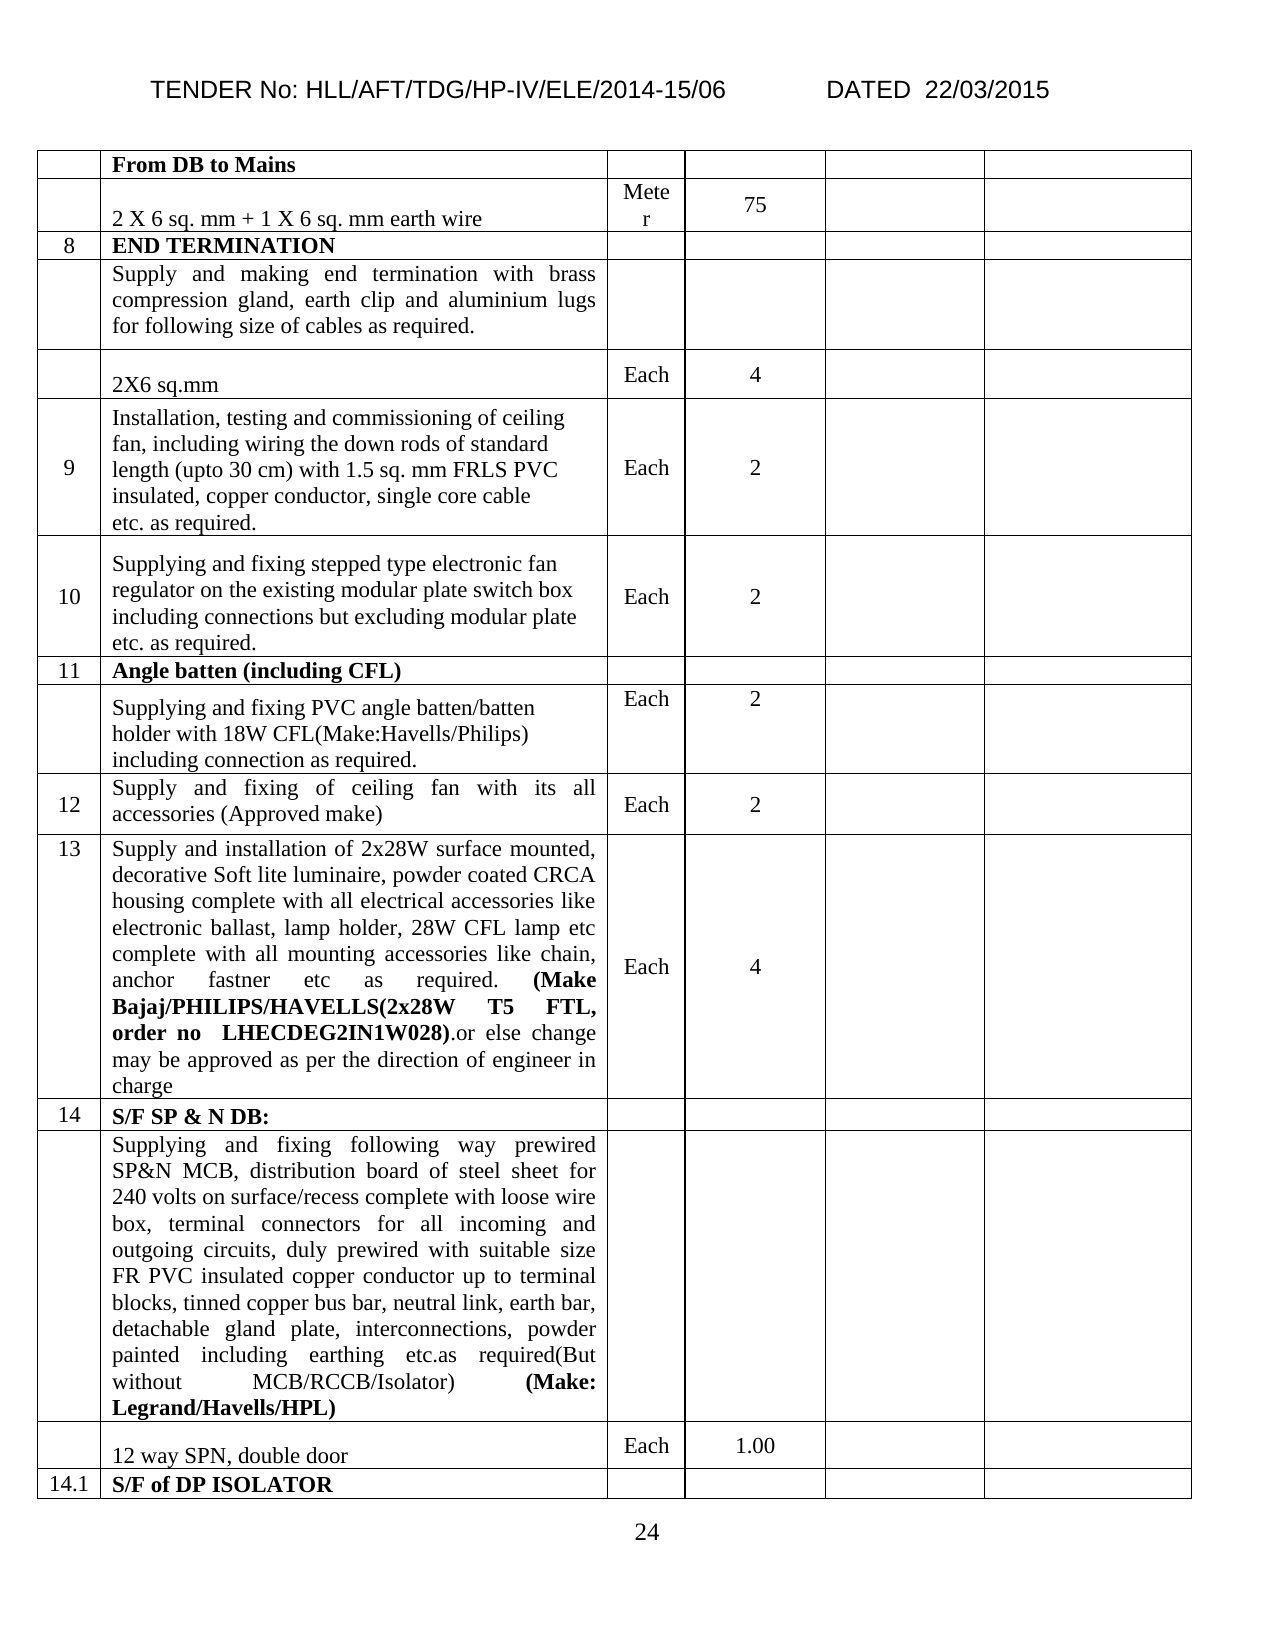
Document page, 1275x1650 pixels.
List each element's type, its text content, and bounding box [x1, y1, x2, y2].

table_cell 2 [686, 685, 825, 773]
table_cell [985, 1469, 1191, 1498]
table_cell 4 [686, 835, 825, 1098]
table_cell Each [608, 1422, 684, 1468]
table_cell [826, 536, 984, 656]
table_cell [985, 260, 1191, 349]
table_cell Installation, testing and commissioning of ceiling fan, including wiring the down rods of standard length (upto 30 cm) with 1.5 sq. mm FRLS PVC insulated, copper conductor, single core cable etc. as required. [101, 399, 607, 535]
table_cell 8 [38, 232, 100, 258]
table_cell [985, 685, 1191, 773]
table_cell [985, 657, 1191, 684]
table_cell Supplying and fixing stepped type electronic fan regulator on the existing modular plate switch box including connections but excluding modular plate etc. as required. [101, 536, 607, 656]
table_cell [985, 774, 1191, 834]
table_cell [985, 399, 1191, 535]
table_cell [985, 1099, 1191, 1129]
table_cell [985, 179, 1191, 231]
table_cell [608, 232, 684, 258]
table_cell [826, 399, 984, 535]
table_cell Each [608, 835, 684, 1098]
table_cell [985, 1422, 1191, 1468]
table_cell 1.00 [686, 1422, 825, 1468]
table_cell [608, 657, 684, 684]
table_cell [686, 1469, 825, 1498]
table_cell Supply and fixing of ceiling fan with its all accessories (Approved make) [101, 774, 607, 834]
table_cell Each [608, 685, 684, 773]
table_cell 2 X 6 sq. mm + 1 X 6 sq. mm earth wire [101, 179, 607, 231]
table_cell [38, 1131, 100, 1421]
table_cell 2 [686, 536, 825, 656]
table_cell [826, 260, 984, 349]
table_cell [38, 260, 100, 349]
table_cell [826, 1422, 984, 1468]
table_cell [826, 232, 984, 258]
table_cell S/F of DP ISOLATOR [101, 1469, 607, 1498]
table_cell 2X6 sq.mm [101, 350, 607, 398]
table_cell Each [608, 350, 684, 398]
table_cell From DB to Mains [101, 151, 607, 177]
table_cell Supply and making end termination with brass compression gland, earth clip and aluminium lugs for following size of cables as required. [101, 260, 607, 349]
table_cell [686, 232, 825, 258]
table_cell 14.1 [38, 1469, 100, 1498]
table_cell END TERMINATION [101, 232, 607, 258]
table_cell [826, 350, 984, 398]
table_cell [38, 1422, 100, 1468]
table_cell Each [608, 399, 684, 535]
table_cell [686, 260, 825, 349]
table_cell 4 [686, 350, 825, 398]
table_cell 13 [38, 835, 100, 1098]
table_cell [985, 151, 1191, 177]
table_cell [608, 1469, 684, 1498]
table_cell [826, 774, 984, 834]
table_cell 75 [686, 179, 825, 231]
table_cell [826, 835, 984, 1098]
table_cell Angle batten (including CFL) [101, 657, 607, 684]
table_cell 12 way SPN, double door [101, 1422, 607, 1468]
table_cell [38, 179, 100, 231]
table_cell Each [608, 536, 684, 656]
table_cell [608, 151, 684, 177]
table_cell Supply and installation of 2x28W surface mounted, decorative Soft lite luminaire, powder coated CRCA housing complete with all electrical accessories like electronic ballast, lamp holder, 28W CFL lamp etc complete with all mounting accessories like chain, anchor fastner etc as required. (Make Bajaj/PHILIPS/HAVELLS(2x28W T5 FTL, order no LHECDEG2IN1W028).or else change may be approved as per the direction of engineer in charge [101, 835, 607, 1098]
table_cell 11 [38, 657, 100, 684]
table_cell Supplying and fixing following way prewired SP&N MCB, distribution board of steel sheet for 240 volts on surface/recess complete with loose wire box, terminal connectors for all incoming and outgoing circuits, duly prewired with suitable size FR PVC insulated copper conductor up to terminal blocks, tinned copper bus bar, neutral link, earth bar, detachable gland plate, interconnections, powder painted including earthing etc.as required(But without MCB/RCCB/Isolator) (Make: Legrand/Havells/HPL) [101, 1131, 607, 1421]
table_cell [826, 1469, 984, 1498]
table_cell [38, 685, 100, 773]
table_cell [985, 232, 1191, 258]
table_cell 9 [38, 399, 100, 535]
table_cell Meter [608, 179, 684, 231]
table_cell [985, 1131, 1191, 1421]
table_cell [985, 835, 1191, 1098]
table_cell [686, 657, 825, 684]
table_cell [826, 685, 984, 773]
table_cell [826, 657, 984, 684]
table_cell [38, 350, 100, 398]
table_cell [826, 1099, 984, 1129]
table_cell [985, 350, 1191, 398]
table_cell 2 [686, 399, 825, 535]
table_cell 2 [686, 774, 825, 834]
table_cell [826, 1131, 984, 1421]
table_cell 14 [38, 1099, 100, 1129]
table_cell 10 [38, 536, 100, 656]
table_cell [826, 151, 984, 177]
table_cell [686, 1099, 825, 1129]
table_cell [686, 151, 825, 177]
table_cell Supplying and fixing PVC angle batten/batten holder with 18W CFL(Make:Havells/Philips) including connection as required. [101, 685, 607, 773]
table_cell [608, 1131, 684, 1421]
table_cell S/F SP & N DB: [101, 1099, 607, 1129]
table_cell [826, 179, 984, 231]
table_cell 12 [38, 774, 100, 834]
table_cell [38, 151, 100, 177]
table_cell [686, 1131, 825, 1421]
table_cell [985, 536, 1191, 656]
table_cell [608, 260, 684, 349]
table_cell Each [608, 774, 684, 834]
table_cell [608, 1099, 684, 1129]
